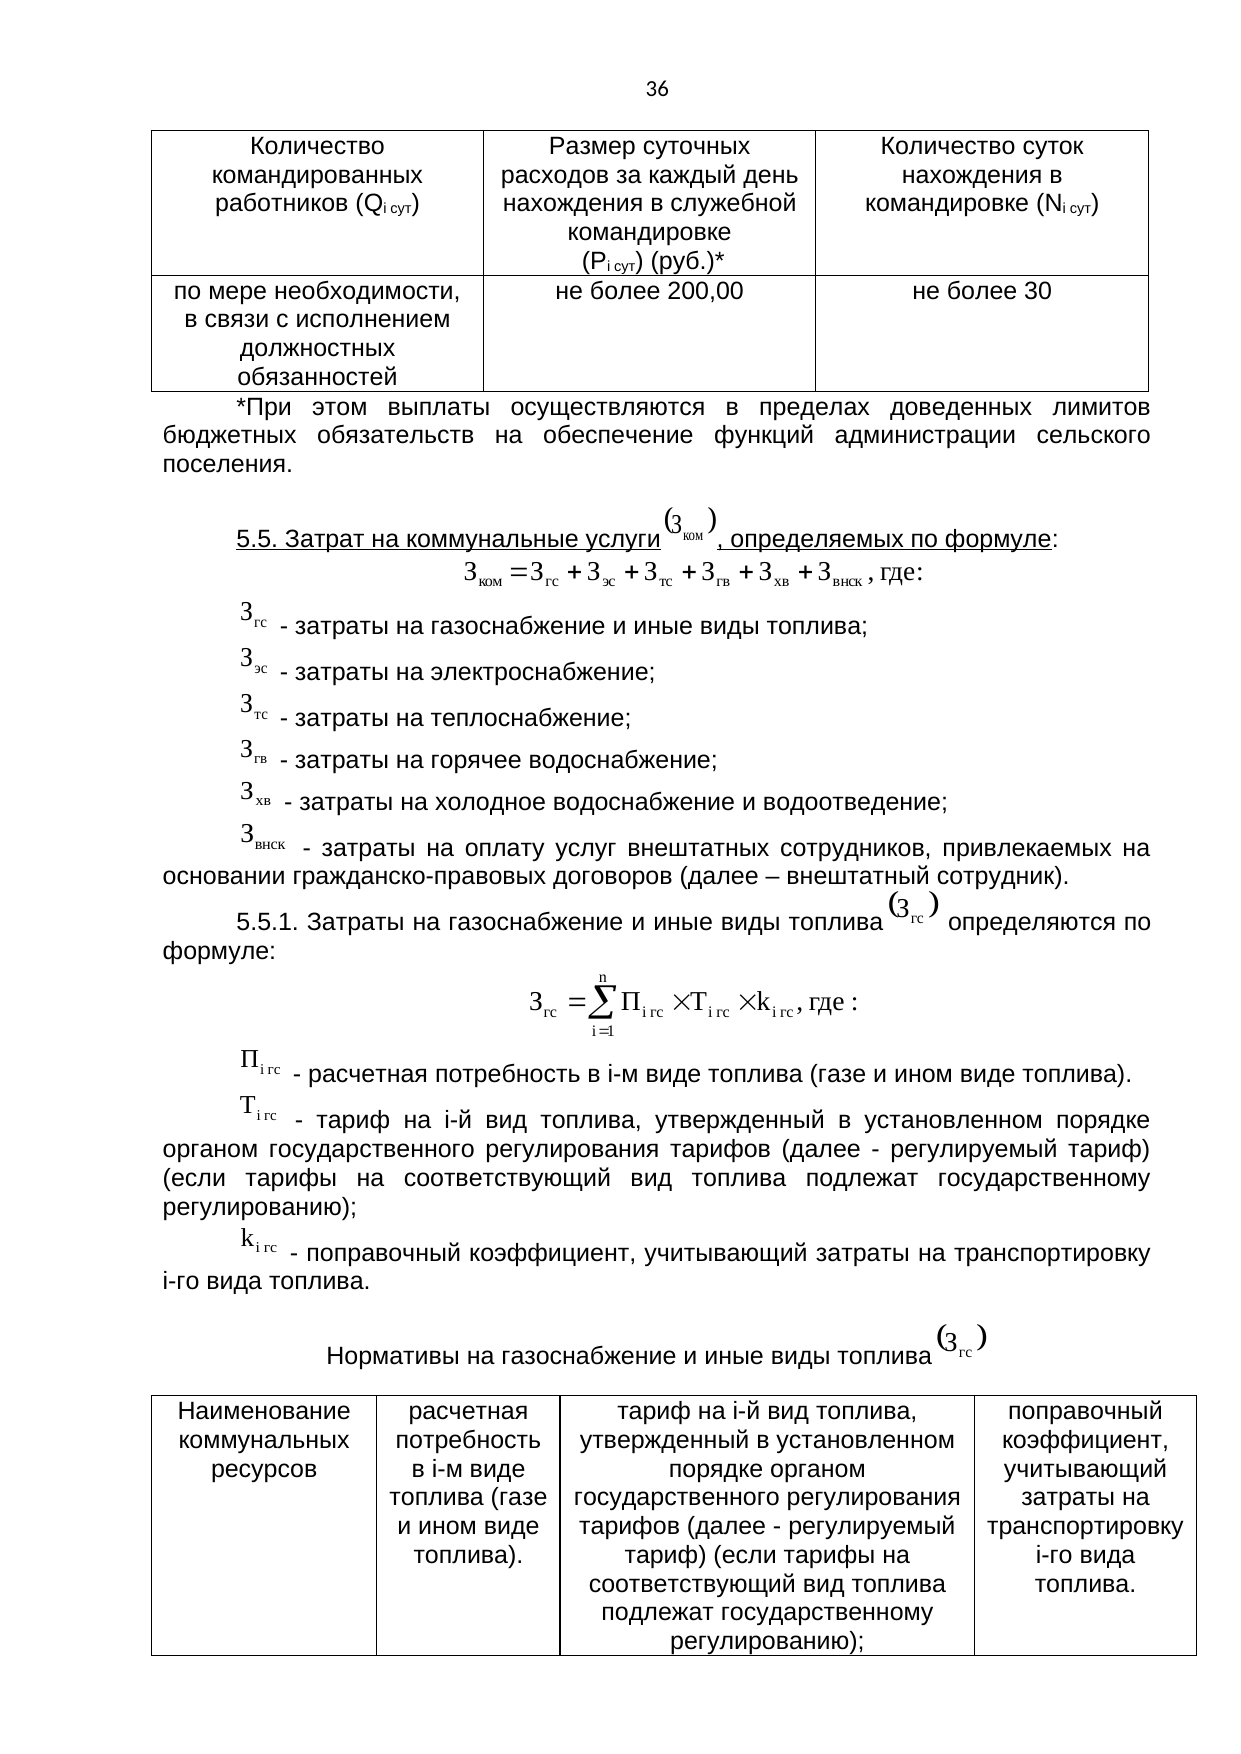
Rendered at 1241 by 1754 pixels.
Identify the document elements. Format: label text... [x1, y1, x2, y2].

table_header расчетная потребность в i-м виде топлива (газе и ином виде топлива). [377, 1396, 559, 1655]
text - затраты на холодное водоснабжение и водоотведение; [162, 773, 1152, 815]
table_header Количество командированных работников (Qi сут) [152, 131, 483, 275]
text - затраты на теплоснабжение; [162, 686, 1152, 732]
text - затраты на оплату услуг внештатных сотрудников, привлекаемых на основании гражданско-правовых договоров (далее – внештатный сотрудник). [162, 815, 1152, 890]
table_header Размер суточных расходов за каждый день нахождения в служебной командировке (Рi сут) (руб.)* [484, 131, 815, 275]
text - тариф на i-й вид топлива, утвержденный в установленном порядке органом государственного регулирования тарифов (далее - регулируемый тариф) (если тарифы на соответствующий вид топлива подлежат государственному регулированию); [162, 1088, 1152, 1220]
table_cell по мере необходимости, в связи с исполнением должностных обязанностей [152, 276, 483, 391]
table_cell не более 200,00 [484, 276, 815, 391]
text - затраты на газоснабжение и иные виды топлива; [162, 593, 1152, 639]
table_header тариф на i-й вид топлива, утвержденный в установленном порядке органом государственного регулирования тарифов (далее - регулируемый тариф) (если тарифы на соответствующий вид топлива подлежат государственному регулированию); [561, 1396, 974, 1655]
text *При этом выплаты осуществляются в пределах доведенных лимитов бюджетных обязательств на обеспечение функций администрации сельского поселения. [162, 392, 1152, 478]
text Нормативы на газоснабжение и иные виды топлива [162, 1324, 1152, 1370]
table_header поправочный коэффициент, учитывающий затраты на транспортировку i-го вида топлива. [975, 1396, 1196, 1655]
text - расчетная потребность в i-м виде топлива (газе и ином виде топлива). [162, 1042, 1152, 1088]
text - затраты на электроснабжение; [162, 639, 1152, 686]
text 5.5.1. Затраты на газоснабжение и иные виды топлива определяются по формуле: [162, 890, 1152, 965]
table_header Количество суток нахождения в командировке (Ni сут) [816, 131, 1148, 275]
text - затраты на горячее водоснабжение; [162, 732, 1152, 773]
text - поправочный коэффициент, учитывающий затраты на транспортировку i-го вида топлива. [162, 1220, 1152, 1295]
table_cell не более 30 [816, 276, 1148, 391]
table_header Наименование коммунальных ресурсов [152, 1396, 376, 1655]
text 5.5. Затрат на коммунальные услуги, определяемых по формуле: [162, 507, 1152, 553]
